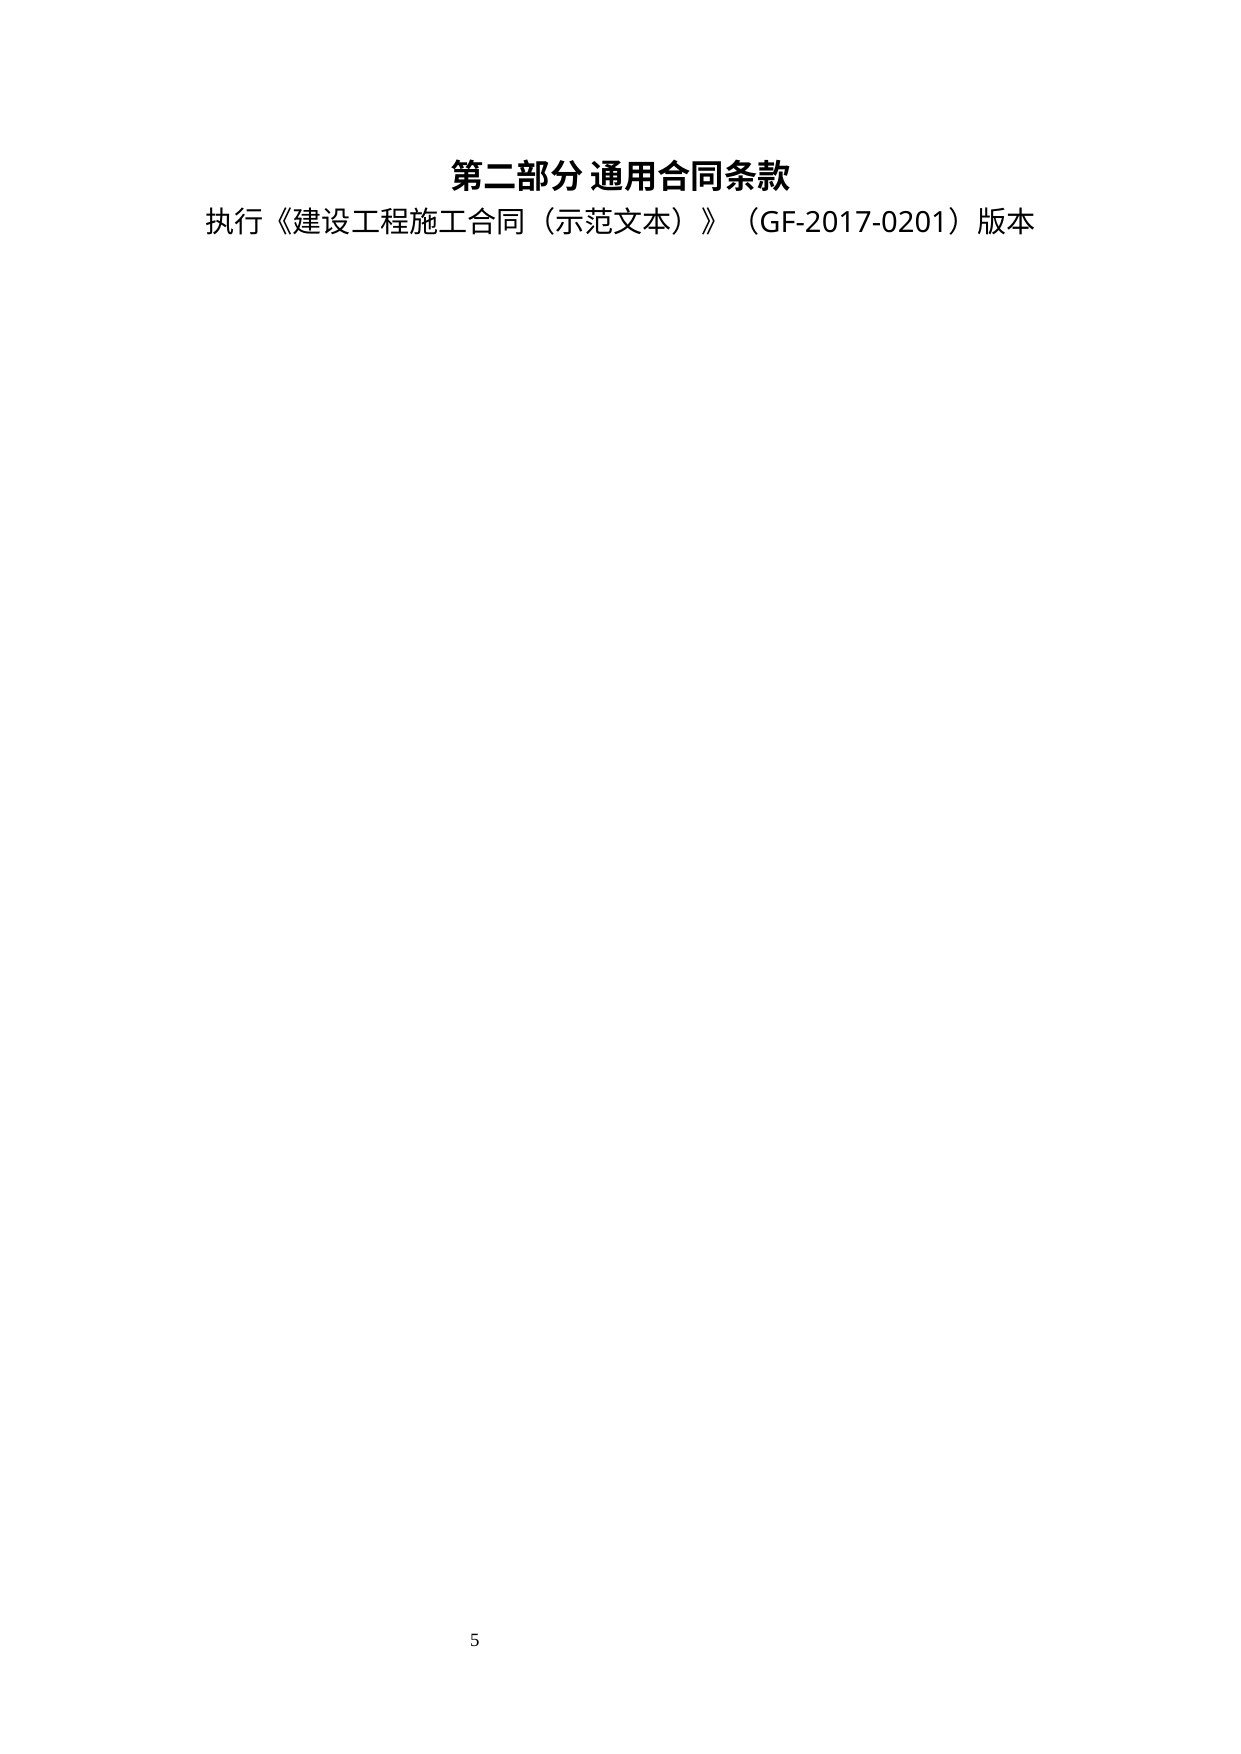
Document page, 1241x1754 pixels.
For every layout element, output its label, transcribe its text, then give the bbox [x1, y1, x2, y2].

text 第二部分 通用合同条款 [148, 150, 1093, 198]
text 执行《建设工程施工合同（示范文本）》（GF-2017-0201）版本 [148, 198, 1093, 241]
